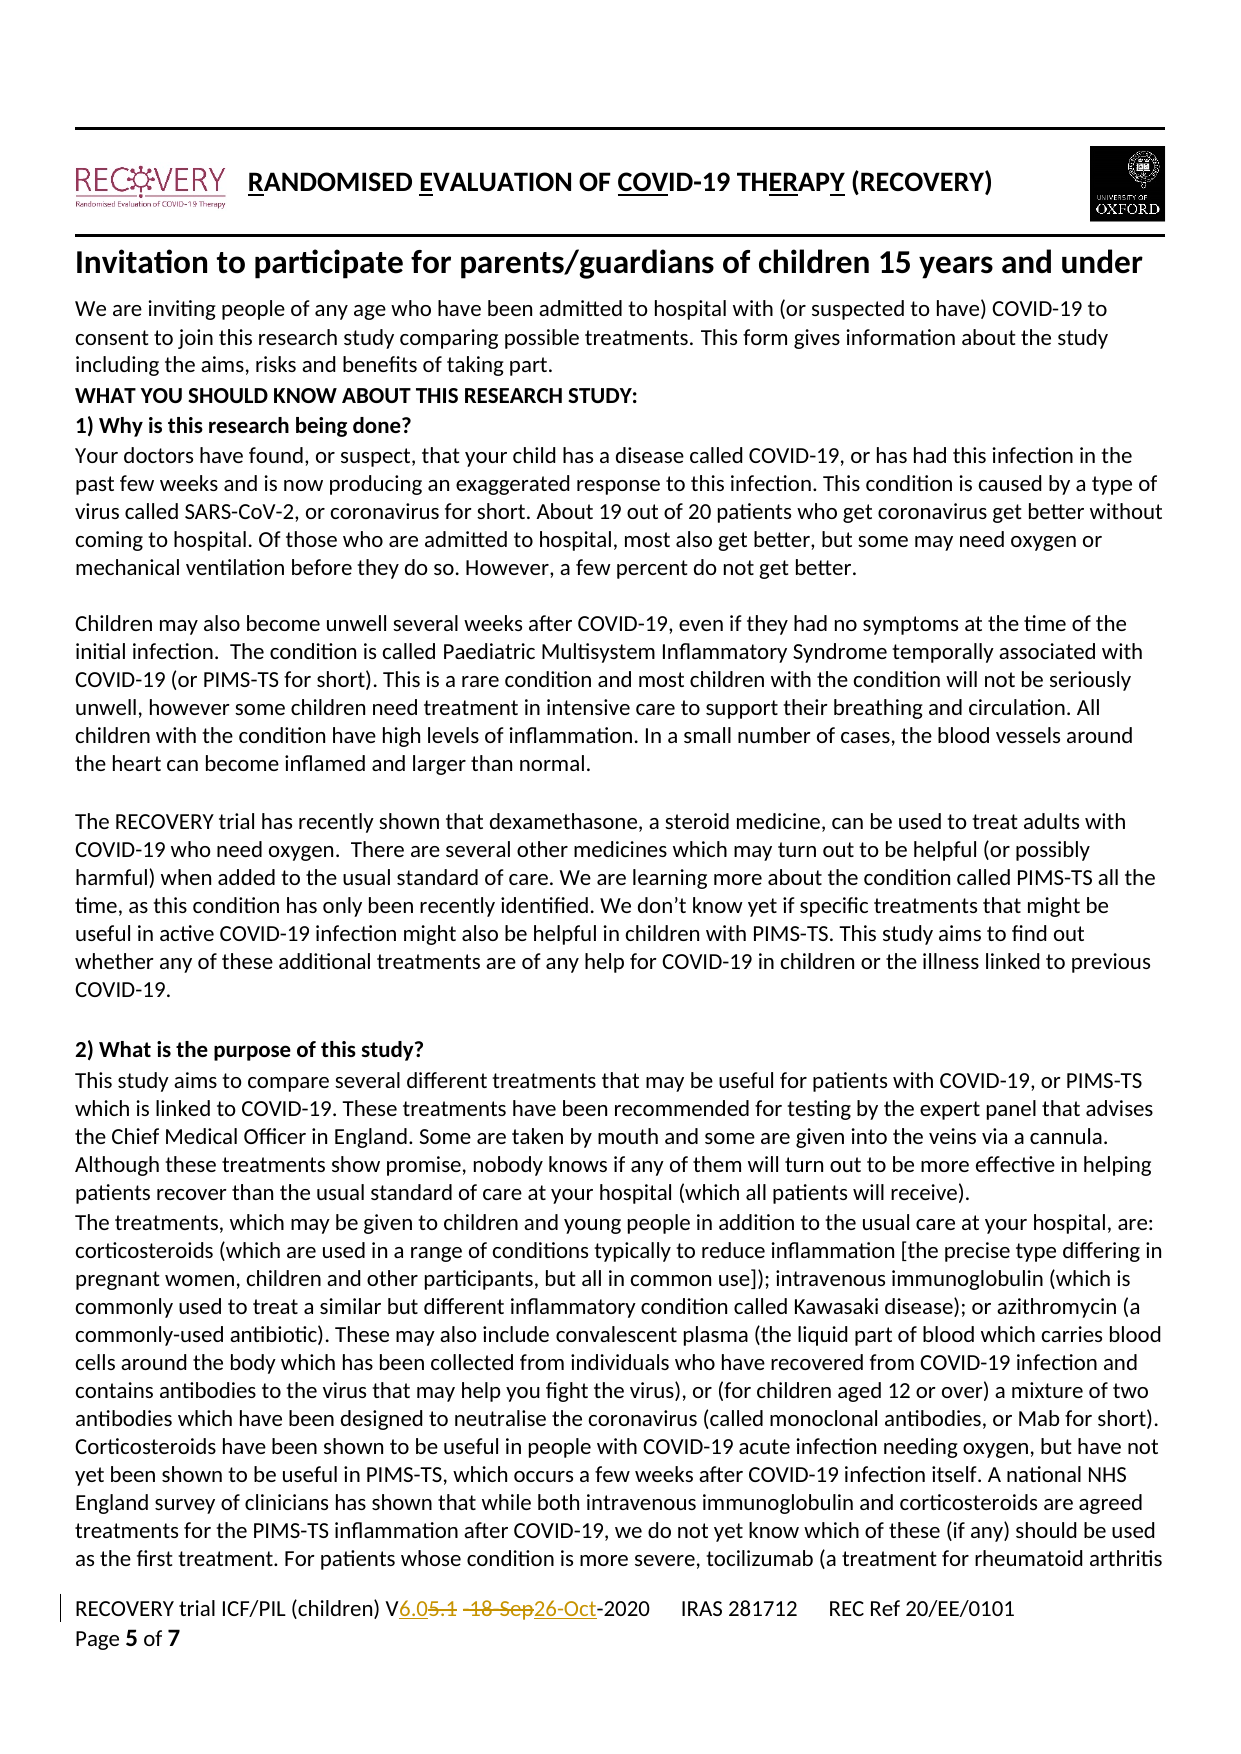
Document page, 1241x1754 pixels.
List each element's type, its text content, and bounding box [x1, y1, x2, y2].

text We are inviting people of any age who have been admitted to hospital with (or suspected to have) COVID-19 to consent to join this research study comparing possible treatments. This form gives information about the study including the aims, risks and benefits of taking part. [75, 294, 1165, 379]
text Invitation to participate for parents/guardians of children 15 years and under [75, 241, 1165, 282]
text 2) What is the purpose of this study? [75, 1036, 1165, 1064]
text The RECOVERY trial has recently shown that dexamethasone, a steroid medicine, can be used to treat adults with COVID-19 who need oxygen. There are several other medicines which may turn out to be helpful (or possibly harmful) when added to the usual standard of care. We are learning more about the condition called PIMS-TS all the time, as this condition has only been recently identified. We don’t know yet if specific treatments that might be useful in active COVID-19 infection might also be helpful in children with PIMS-TS. This study aims to find out whether any of these additional treatments are of any help for COVID-19 in children or the illness linked to previous COVID-19. [75, 807, 1165, 1003]
text Children may also become unwell several weeks after COVID-19, even if they had no symptoms at the time of the initial infection. The condition is called Paediatric Multisystem Inflammatory Syndrome temporally associated with COVID-19 (or PIMS-TS for short). This is a rare condition and most children with the condition will not be seriously unwell, however some children need treatment in intensive care to support their breathing and circulation. All children with the condition have high levels of inflammation. In a small number of cases, the blood vessels around the heart can become inflamed and larger than normal. [75, 609, 1165, 777]
picture [1089, 145, 1166, 222]
picture [73, 162, 228, 211]
text WHAT YOU SHOULD KNOW ABOUT THIS RESEARCH STUDY: [75, 381, 1165, 409]
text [75, 1208, 1165, 1572]
text Your doctors have found, or suspect, that your child has a disease called COVID-19, or has had this infection in the past few weeks and is now producing an exaggerated response to this infection. This condition is caused by a type of virus called SARS-CoV-2, or coronavirus for short. About 19 out of 20 patients who get coronavirus get better without coming to hospital. Of those who are admitted to hospital, most also get better, but some may need oxygen or mechanical ventilation before they do so. However, a few percent do not get better. [75, 441, 1165, 581]
text 1) Why is this research being done? [75, 411, 1165, 439]
text RANDOMISED EVALUATION OF COVID-19 THERAPY (RECOVERY) [75, 159, 1089, 199]
text This study aims to compare several different treatments that may be useful for patients with COVID-19, or PIMS-TS which is linked to COVID-19. These treatments have been recommended for testing by the expert panel that advises the Chief Medical Officer in England. Some are taken by mouth and some are given into the veins via a cannula. Although these treatments show promise, nobody knows if any of them will turn out to be more effective in helping patients recover than the usual standard of care at your hospital (which all patients will receive). [75, 1066, 1165, 1206]
